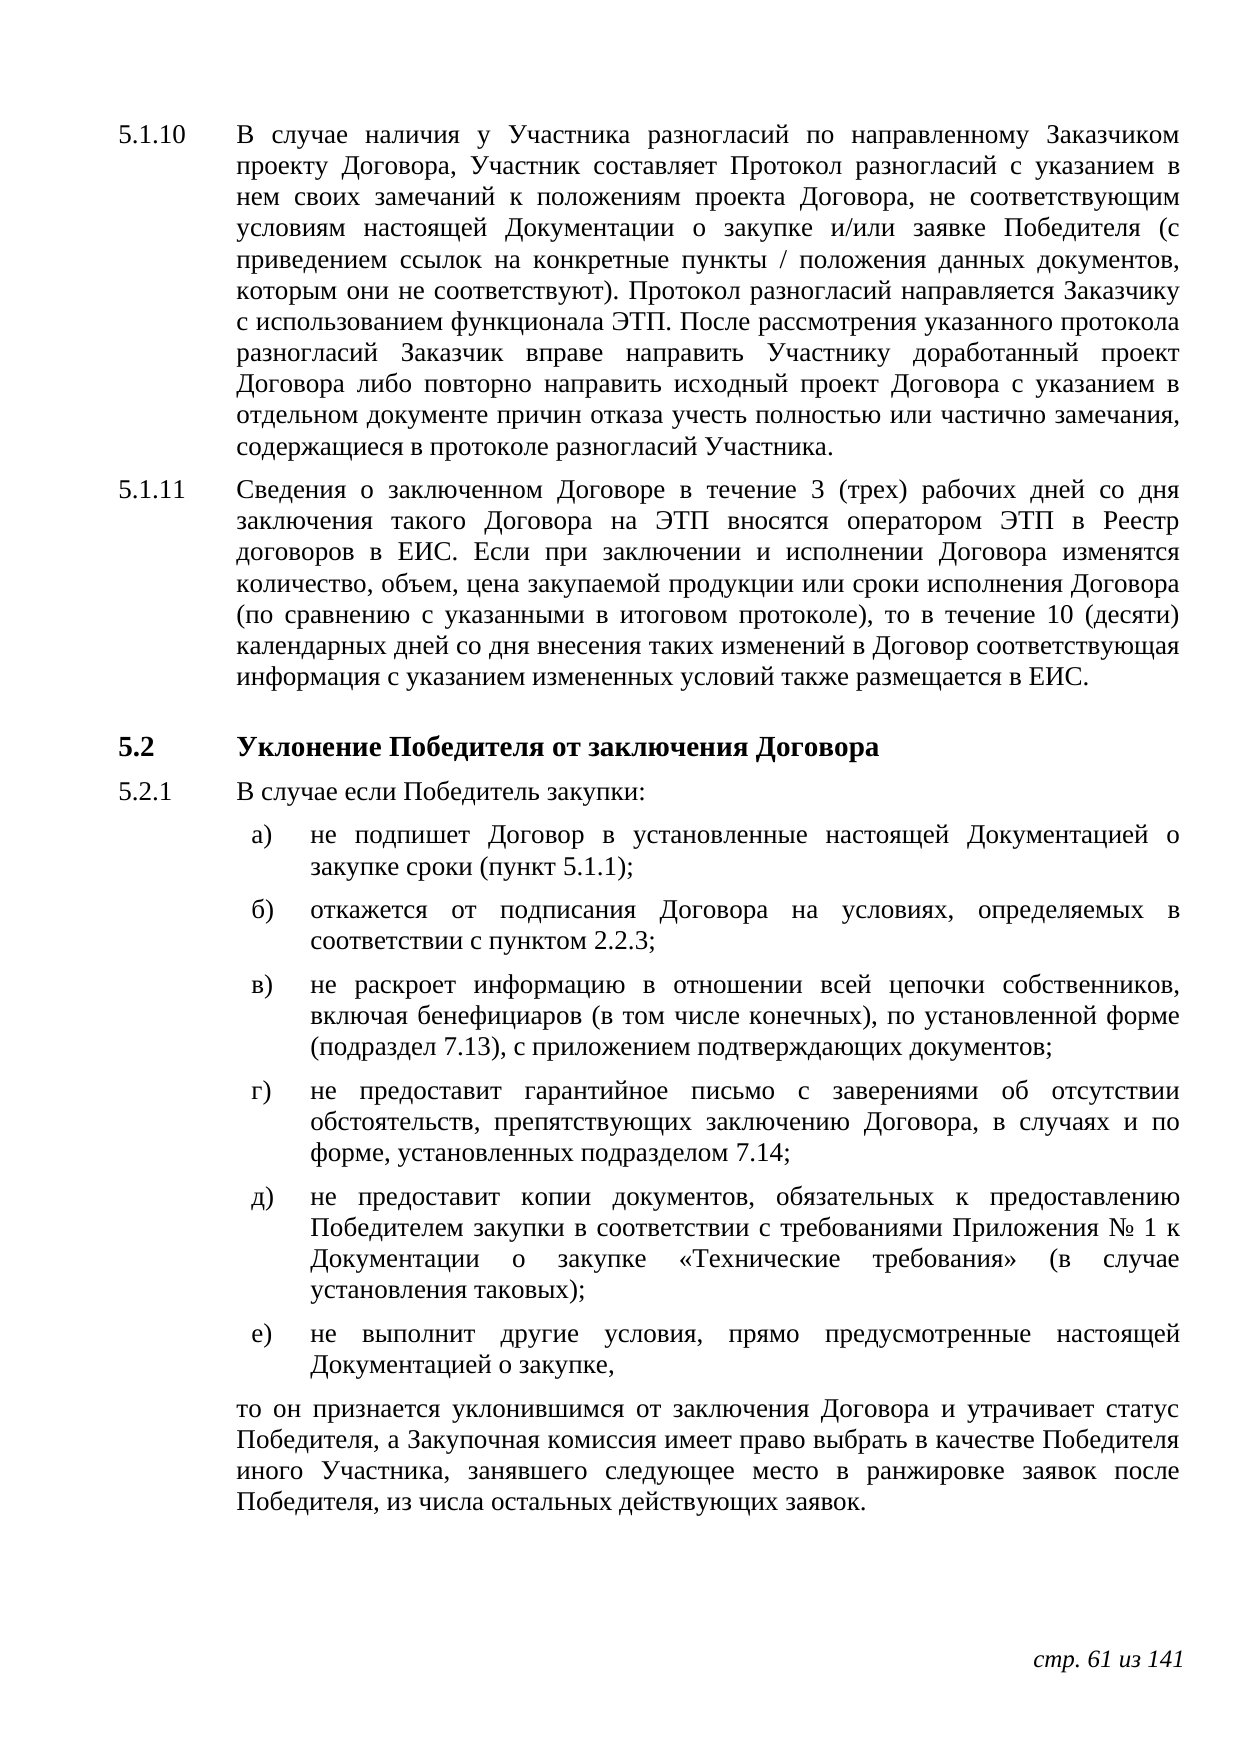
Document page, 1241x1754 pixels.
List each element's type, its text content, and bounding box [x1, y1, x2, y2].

text не раскроет информацию в отношении всей цепочки собственников, включая бенефициаров (в том числе конечных), по установленной форме (подраздел 7.13), с приложением подтверждающих документов; [251, 968, 1181, 1061]
text Сведения о заключенном Договоре в течение 3 (трех) рабочих дней со дня заключения такого Договора на ЭТП вносятся оператором ЭТП в Реестр договоров в ЕИС. Если при заключении и исполнении Договора изменятся количество, объем, цена закупаемой продукции или сроки исполнения Договора (по сравнению с указанными в итоговом протоколе), то в течение 10 (десяти) календарных дней со дня внесения таких изменений в Договор соответствующая информация с указанием измененных условий также размещается в ЕИС. [118, 473, 1181, 691]
text откажется от подписания Договора на условиях, определяемых в соответствии с пунктом 2.2.3; [251, 893, 1181, 956]
text не предоставит гарантийное письмо с заверениями об отсутствии обстоятельств, препятствующих заключению Договора, в случаях и по форме, установленных подразделом 7.14; [251, 1074, 1181, 1167]
text не предоставит копии документов, обязательных к предоставлению Победителем закупки в соответствии с требованиями Приложения № 1 к Документации о закупке «Технические требования» (в случае установления таковых); [251, 1180, 1181, 1304]
text В случае наличия у Участника разногласий по направленному Заказчиком проекту Договора, Участник составляет Протокол разногласий с указанием в нем своих замечаний к положениям проекта Договора, не соответствующим условиям настоящей Документации о закупке и/или заявке Победителя (с приведением ссылок на конкретные пункты / положения данных документов, которым они не соответствуют). Протокол разногласий направляется Заказчику с использованием функционала ЭТП. После рассмотрения указанного протокола разногласий Заказчик вправе направить Участнику доработанный проект Договора либо повторно направить исходный проект Договора с указанием в отдельном документе причин отказа учесть полностью или частично замечания, содержащиеся в протоколе разногласий Участника. [118, 118, 1181, 461]
text не подпишет Договор в установленные настоящей Документацией о закупке сроки (пункт 5.1.1); [251, 818, 1181, 881]
text В случае если Победитель закупки: [118, 775, 1181, 806]
subtitle Уклонение Победителя от заключения Договора [118, 729, 1181, 762]
text не выполнит другие условия, прямо предусмотренные настоящей Документацией о закупке, [251, 1317, 1181, 1379]
text то он признается уклонившимся от заключения Договора и утрачивает статус Победителя, а Закупочная комиссия имеет право выбрать в качестве Победителя иного Участника, занявшего следующее место в ранжировке заявок после Победителя, из числа остальных действующих заявок. [236, 1392, 1181, 1516]
